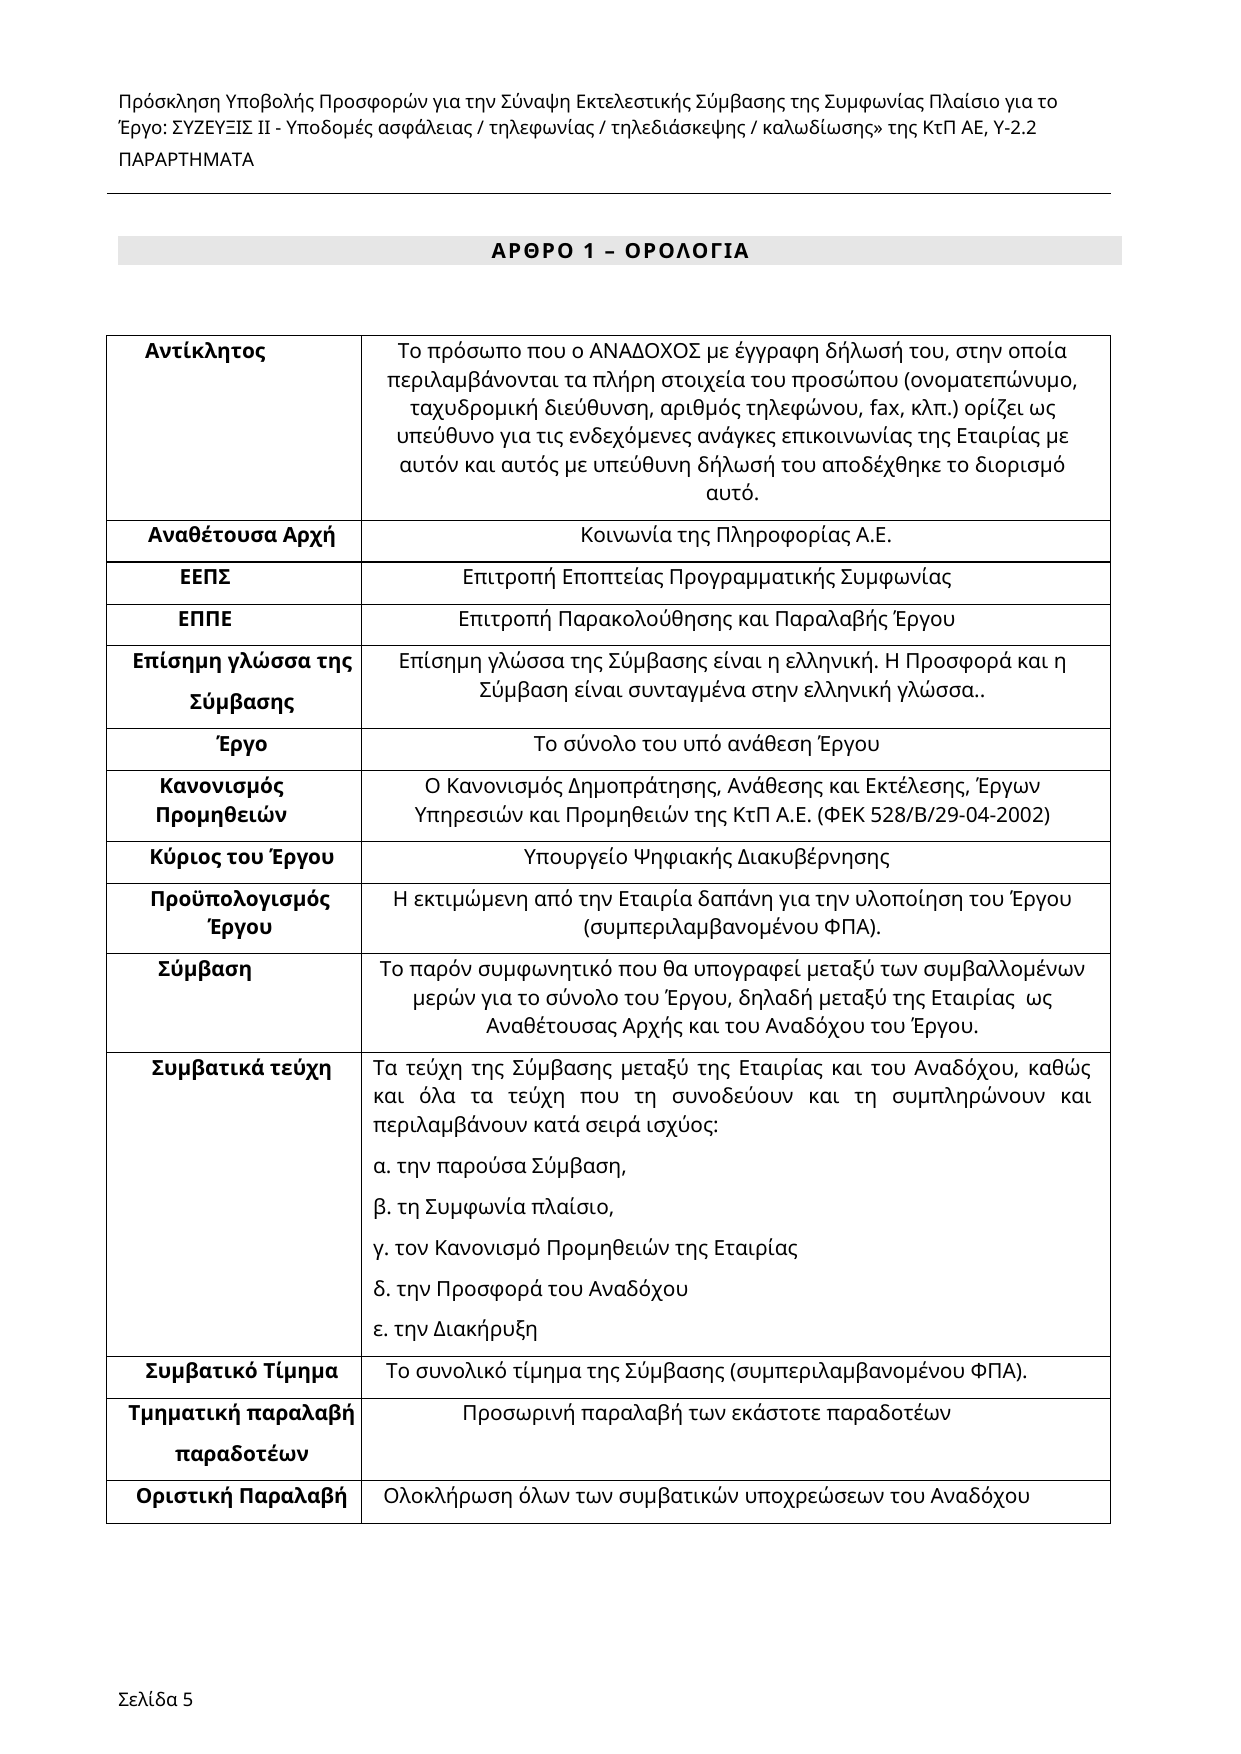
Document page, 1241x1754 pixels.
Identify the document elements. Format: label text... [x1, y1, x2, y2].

table_cell Η εκτιμώμενη από την Εταιρία δαπάνη για την υλοποίηση του Έργου (συμπεριλαμβανομένου ΦΠΑ). [362, 884, 1110, 953]
table_cell ΕΕΠΣ [107, 563, 361, 603]
table_cell Συμβατικά τεύχη [107, 1053, 361, 1356]
table_cell Προϋπολογισμός Έργου [107, 884, 361, 953]
table_header Αντίκλητος [107, 336, 361, 519]
table_cell Το σύνολο του υπό ανάθεση Έργου [362, 729, 1110, 770]
table_cell Ο Κανονισμός Δημοπράτησης, Ανάθεσης και Εκτέλεσης, Έργων Υπηρεσιών και Προμηθειών της ΚτΠ Α.Ε. (ΦΕΚ 528/Β/29-04-2002) [362, 771, 1110, 841]
table_cell Συμβατικό Τίμημα [107, 1357, 361, 1397]
table_cell Αναθέτουσα Αρχή [107, 521, 361, 561]
table_cell Υπουργείο Ψηφιακής Διακυβέρνησης [362, 842, 1110, 883]
table_cell Κύριος του Έργου [107, 842, 361, 883]
table_cell Κανονισμός Προμηθειών [107, 771, 361, 841]
subtitle ΑΡΘΡΟ 1 – ΟΡΟΛΟΓΙΑ [118, 236, 1122, 265]
table_cell Επιτροπή Παρακολούθησης και Παραλαβής Έργου [362, 605, 1110, 645]
table_cell Σύμβαση [107, 954, 361, 1052]
table_cell Επίσημη γλώσσα της Σύμβασης [107, 646, 361, 728]
table_cell ΕΠΠΕ [107, 605, 361, 645]
table_cell Το παρόν συμφωνητικό που θα υπογραφεί μεταξύ των συμβαλλομένων μερών για το σύνολο του Έργου, δηλαδή μεταξύ της Εταιρίας ως Αναθέτουσας Αρχής και του Αναδόχου του Έργου. [362, 954, 1110, 1052]
table_cell Τα τεύχη της Σύμβασης μεταξύ της Εταιρίας και του Αναδόχου, καθώς και όλα τα τεύχη που τη συνοδεύουν και τη συμπληρώνουν και περιλαμβάνουν κατά σειρά ισχύος: α. την παρούσα Σύμβαση, β. τη Συμφωνία πλαίσιο, γ. τον Κανονισμό Προμηθειών της Εταιρίας δ. την Προσφορά του Αναδόχου ε. την Διακήρυξη [362, 1053, 1110, 1356]
table_cell Προσωρινή παραλαβή των εκάστοτε παραδοτέων [362, 1399, 1110, 1480]
table_cell Τμηματική παραλαβή παραδοτέων [107, 1399, 361, 1480]
table_cell Έργο [107, 729, 361, 770]
table_cell Επιτροπή Εποπτείας Προγραμματικής Συμφωνίας [362, 563, 1110, 603]
table_cell Κοινωνία της Πληροφορίας Α.Ε. [362, 521, 1110, 561]
table_header Το πρόσωπο που ο ΑΝΑΔΟΧΟΣ με έγγραφη δήλωσή του, στην οποία περιλαμβάνονται τα πλήρη στοιχεία του προσώπου (ονοματεπώνυμο, ταχυδρομική διεύθυνση, αριθμός τηλεφώνου, fax, κλπ.) ορίζει ως υπεύθυνο για τις ενδεχόμενες ανάγκες επικοινωνίας της Εταιρίας με αυτόν και αυτός με υπεύθυνη δήλωσή του αποδέχθηκε το διορισμό αυτό. [362, 336, 1110, 519]
table_cell Οριστική Παραλαβή [107, 1481, 361, 1522]
table_cell Το συνολικό τίμημα της Σύμβασης (συμπεριλαμβανομένου ΦΠΑ). [362, 1357, 1110, 1397]
table_cell Επίσημη γλώσσα της Σύμβασης είναι η ελληνική. Η Προσφορά και η Σύμβαση είναι συνταγμένα στην ελληνική γλώσσα.. [362, 646, 1110, 728]
table_cell Ολοκλήρωση όλων των συμβατικών υποχρεώσεων του Αναδόχου [362, 1481, 1110, 1522]
